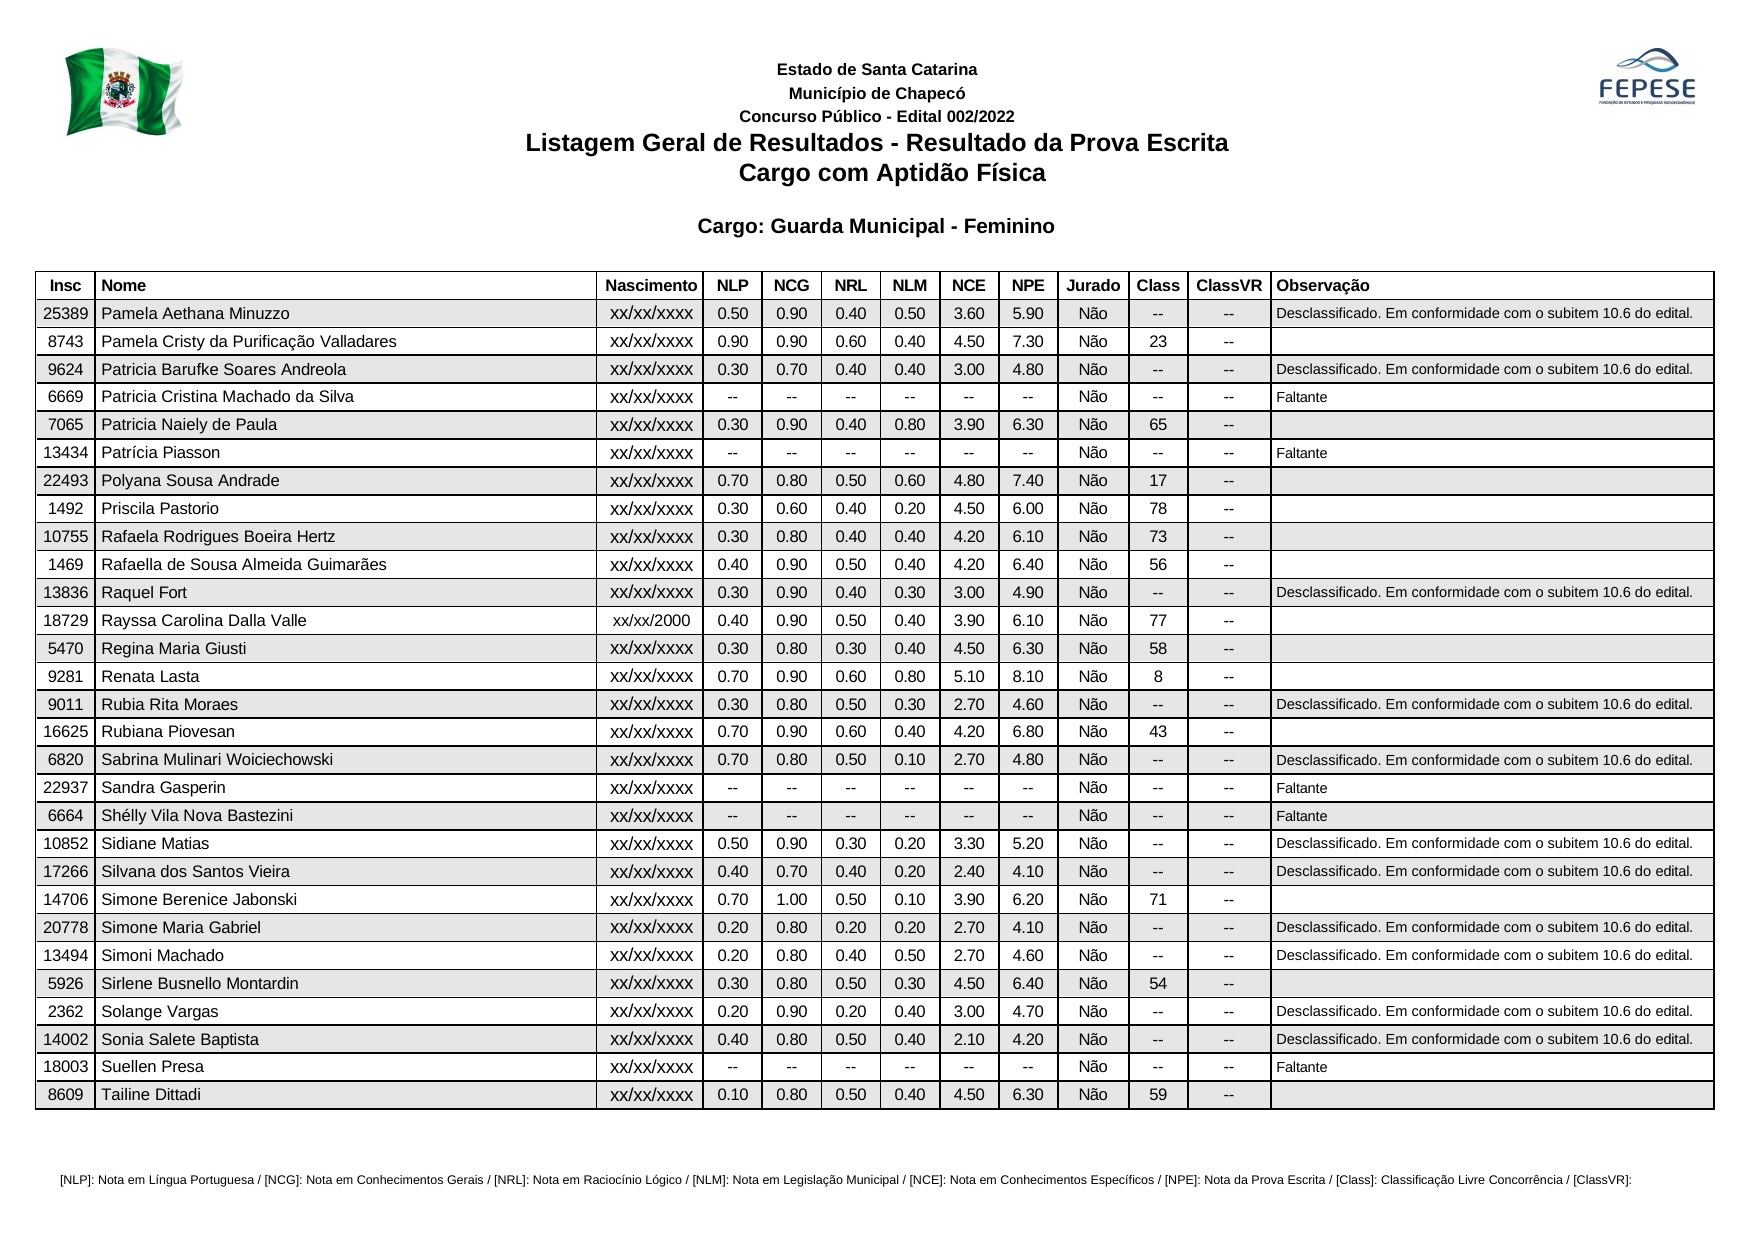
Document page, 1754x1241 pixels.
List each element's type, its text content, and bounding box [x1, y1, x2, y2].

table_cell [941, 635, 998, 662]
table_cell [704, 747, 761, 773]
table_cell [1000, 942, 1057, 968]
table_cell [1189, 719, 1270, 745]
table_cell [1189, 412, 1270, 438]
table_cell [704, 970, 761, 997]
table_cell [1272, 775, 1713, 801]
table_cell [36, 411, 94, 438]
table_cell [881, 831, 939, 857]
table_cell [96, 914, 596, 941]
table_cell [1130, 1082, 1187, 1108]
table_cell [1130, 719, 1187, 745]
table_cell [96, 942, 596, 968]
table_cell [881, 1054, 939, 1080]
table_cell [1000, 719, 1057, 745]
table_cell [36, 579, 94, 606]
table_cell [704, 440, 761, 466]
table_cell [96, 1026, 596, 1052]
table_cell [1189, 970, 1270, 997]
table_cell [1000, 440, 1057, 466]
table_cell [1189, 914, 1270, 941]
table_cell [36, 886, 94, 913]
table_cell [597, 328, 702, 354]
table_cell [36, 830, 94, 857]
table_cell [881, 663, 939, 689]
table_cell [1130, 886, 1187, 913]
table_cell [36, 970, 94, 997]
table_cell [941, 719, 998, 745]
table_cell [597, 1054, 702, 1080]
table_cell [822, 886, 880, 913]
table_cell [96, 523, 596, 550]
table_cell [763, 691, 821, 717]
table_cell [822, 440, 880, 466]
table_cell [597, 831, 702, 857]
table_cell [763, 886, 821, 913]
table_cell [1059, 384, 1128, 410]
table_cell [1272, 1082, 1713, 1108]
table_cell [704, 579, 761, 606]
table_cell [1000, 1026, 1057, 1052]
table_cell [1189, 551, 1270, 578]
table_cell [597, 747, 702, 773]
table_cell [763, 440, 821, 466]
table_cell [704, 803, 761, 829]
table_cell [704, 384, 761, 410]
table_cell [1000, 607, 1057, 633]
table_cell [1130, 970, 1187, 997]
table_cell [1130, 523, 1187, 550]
table_header Jurado [1059, 272, 1128, 298]
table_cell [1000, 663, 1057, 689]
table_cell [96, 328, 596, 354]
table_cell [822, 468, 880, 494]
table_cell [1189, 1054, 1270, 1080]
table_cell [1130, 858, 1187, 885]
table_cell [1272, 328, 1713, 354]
table_header ClassVR [1189, 272, 1270, 298]
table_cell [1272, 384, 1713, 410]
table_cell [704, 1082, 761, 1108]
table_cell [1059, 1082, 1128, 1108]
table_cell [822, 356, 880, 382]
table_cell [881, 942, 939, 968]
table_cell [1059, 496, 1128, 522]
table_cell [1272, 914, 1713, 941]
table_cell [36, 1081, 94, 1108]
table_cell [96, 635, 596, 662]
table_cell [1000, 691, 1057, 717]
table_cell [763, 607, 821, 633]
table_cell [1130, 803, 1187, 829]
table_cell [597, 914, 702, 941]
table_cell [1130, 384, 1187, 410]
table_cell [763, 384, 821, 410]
table_header Class [1130, 272, 1187, 298]
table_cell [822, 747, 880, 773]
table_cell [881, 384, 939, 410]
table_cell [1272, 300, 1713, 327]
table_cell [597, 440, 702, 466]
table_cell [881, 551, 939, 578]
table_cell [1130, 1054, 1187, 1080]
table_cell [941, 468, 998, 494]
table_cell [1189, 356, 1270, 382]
table_header NPE [1000, 272, 1057, 298]
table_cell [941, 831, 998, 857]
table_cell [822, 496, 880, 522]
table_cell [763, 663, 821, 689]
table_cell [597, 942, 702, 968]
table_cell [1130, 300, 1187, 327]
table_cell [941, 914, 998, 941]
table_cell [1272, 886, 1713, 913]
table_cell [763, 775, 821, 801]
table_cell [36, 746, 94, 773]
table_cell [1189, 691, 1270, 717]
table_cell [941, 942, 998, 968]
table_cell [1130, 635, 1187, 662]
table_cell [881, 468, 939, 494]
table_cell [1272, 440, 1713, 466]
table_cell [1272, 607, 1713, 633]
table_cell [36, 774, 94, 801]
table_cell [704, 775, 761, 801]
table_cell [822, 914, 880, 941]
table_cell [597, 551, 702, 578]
table_header NLP [704, 272, 761, 298]
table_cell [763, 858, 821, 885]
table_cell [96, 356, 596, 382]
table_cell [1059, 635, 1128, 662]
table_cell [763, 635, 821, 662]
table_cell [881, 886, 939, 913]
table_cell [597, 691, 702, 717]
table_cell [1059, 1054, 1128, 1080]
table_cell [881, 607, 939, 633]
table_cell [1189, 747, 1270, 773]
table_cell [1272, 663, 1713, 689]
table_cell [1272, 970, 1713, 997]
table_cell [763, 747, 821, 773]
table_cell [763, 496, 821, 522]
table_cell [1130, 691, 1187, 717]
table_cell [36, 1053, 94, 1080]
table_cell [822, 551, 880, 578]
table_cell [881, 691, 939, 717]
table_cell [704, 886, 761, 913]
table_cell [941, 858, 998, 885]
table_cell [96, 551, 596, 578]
table_cell 25389 [36, 300, 94, 326]
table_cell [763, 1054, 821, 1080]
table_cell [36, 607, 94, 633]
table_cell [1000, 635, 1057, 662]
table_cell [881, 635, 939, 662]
table_header NLM [881, 272, 939, 298]
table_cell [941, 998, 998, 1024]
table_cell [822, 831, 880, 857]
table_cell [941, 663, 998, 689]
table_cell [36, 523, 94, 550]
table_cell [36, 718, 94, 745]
table_header NCG [763, 272, 821, 298]
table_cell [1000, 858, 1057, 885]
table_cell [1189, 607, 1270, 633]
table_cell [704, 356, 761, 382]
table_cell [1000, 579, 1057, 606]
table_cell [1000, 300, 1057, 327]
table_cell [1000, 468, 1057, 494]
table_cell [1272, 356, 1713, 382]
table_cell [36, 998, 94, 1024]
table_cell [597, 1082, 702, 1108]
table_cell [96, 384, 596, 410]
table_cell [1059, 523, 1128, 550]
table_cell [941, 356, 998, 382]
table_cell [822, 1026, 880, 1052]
table_header NCE [941, 272, 998, 298]
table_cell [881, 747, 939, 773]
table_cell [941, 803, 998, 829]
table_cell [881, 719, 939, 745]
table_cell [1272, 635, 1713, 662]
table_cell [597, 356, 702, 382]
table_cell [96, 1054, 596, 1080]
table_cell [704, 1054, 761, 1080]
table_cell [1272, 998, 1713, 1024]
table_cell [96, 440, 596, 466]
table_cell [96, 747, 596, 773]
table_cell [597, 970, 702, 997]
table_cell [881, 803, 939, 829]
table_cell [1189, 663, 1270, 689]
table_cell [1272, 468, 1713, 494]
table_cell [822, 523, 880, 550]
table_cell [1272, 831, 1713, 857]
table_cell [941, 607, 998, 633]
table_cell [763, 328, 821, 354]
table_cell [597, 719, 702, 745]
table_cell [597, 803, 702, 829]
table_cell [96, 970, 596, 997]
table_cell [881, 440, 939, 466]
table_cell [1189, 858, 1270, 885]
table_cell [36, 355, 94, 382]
table_header Insc [36, 272, 94, 298]
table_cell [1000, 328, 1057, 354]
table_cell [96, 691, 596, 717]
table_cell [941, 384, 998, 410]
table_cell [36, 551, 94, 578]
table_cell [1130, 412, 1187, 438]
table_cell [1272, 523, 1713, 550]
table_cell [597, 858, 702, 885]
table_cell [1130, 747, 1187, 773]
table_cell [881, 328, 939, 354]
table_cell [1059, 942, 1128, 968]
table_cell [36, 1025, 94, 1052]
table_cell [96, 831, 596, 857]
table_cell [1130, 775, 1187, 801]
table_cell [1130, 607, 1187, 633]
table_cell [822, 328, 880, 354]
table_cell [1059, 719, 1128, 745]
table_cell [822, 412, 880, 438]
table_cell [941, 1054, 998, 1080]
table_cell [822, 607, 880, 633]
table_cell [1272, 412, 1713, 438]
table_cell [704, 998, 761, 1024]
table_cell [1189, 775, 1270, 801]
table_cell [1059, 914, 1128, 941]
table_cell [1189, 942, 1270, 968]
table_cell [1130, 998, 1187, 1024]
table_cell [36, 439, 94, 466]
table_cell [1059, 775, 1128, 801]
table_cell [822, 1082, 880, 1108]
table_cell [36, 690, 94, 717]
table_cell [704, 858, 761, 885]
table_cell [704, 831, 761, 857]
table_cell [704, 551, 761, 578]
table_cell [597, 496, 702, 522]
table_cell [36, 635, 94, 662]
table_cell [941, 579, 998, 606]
table_cell 0.40 [822, 300, 880, 326]
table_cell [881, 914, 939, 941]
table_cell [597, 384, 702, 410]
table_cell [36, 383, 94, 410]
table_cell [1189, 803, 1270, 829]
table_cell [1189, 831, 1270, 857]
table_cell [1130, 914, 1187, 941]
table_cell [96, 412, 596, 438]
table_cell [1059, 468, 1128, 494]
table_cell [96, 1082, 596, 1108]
table_cell 0.90 [763, 300, 821, 326]
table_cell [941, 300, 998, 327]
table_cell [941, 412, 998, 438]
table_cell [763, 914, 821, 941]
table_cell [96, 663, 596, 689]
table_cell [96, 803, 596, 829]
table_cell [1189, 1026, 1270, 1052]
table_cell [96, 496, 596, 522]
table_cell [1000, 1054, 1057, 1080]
table_header Nome [96, 272, 596, 298]
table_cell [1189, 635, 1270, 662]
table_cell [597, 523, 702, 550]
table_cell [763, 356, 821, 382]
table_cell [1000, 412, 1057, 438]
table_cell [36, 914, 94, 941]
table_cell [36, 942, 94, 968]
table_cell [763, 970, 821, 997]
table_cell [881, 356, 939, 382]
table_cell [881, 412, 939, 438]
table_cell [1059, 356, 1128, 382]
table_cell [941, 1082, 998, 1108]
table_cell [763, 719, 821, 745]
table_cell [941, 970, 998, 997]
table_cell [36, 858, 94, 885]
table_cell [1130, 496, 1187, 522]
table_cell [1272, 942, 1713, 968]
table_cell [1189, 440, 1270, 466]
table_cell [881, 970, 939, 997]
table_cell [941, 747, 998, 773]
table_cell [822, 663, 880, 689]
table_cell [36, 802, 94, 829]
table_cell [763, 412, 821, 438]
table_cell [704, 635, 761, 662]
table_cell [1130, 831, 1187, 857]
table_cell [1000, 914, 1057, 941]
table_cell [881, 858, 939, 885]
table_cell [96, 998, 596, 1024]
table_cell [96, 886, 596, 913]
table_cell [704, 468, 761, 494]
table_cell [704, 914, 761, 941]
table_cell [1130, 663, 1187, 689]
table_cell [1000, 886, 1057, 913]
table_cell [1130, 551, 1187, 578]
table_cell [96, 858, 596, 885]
table_cell xx/xx/xxxx [597, 300, 702, 326]
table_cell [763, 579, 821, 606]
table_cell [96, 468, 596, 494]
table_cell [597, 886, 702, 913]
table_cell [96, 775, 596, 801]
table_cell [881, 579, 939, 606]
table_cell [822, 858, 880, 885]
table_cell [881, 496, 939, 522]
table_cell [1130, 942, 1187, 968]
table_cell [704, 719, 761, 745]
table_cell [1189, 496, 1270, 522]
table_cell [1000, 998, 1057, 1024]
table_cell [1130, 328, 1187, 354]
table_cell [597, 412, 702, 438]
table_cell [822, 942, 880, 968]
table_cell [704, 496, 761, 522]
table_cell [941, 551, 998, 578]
table_cell Pamela Aethana Minuzzo [96, 300, 596, 326]
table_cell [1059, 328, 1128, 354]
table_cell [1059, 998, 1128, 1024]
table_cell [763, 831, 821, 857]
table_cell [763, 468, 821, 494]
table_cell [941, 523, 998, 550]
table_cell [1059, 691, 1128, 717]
table_header NRL [822, 272, 880, 298]
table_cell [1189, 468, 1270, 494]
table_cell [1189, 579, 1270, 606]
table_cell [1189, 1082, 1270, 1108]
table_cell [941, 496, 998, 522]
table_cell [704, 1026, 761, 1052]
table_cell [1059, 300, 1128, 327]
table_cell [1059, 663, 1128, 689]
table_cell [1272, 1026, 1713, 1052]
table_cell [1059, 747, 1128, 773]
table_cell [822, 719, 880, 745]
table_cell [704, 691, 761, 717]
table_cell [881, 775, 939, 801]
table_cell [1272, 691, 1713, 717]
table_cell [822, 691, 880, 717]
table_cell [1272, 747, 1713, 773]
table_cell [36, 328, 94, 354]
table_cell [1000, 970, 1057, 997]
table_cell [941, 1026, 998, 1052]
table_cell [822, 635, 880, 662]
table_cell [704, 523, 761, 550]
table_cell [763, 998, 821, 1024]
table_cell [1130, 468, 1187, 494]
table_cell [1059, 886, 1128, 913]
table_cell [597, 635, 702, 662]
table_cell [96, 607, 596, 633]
table_cell 0.50 [881, 300, 939, 326]
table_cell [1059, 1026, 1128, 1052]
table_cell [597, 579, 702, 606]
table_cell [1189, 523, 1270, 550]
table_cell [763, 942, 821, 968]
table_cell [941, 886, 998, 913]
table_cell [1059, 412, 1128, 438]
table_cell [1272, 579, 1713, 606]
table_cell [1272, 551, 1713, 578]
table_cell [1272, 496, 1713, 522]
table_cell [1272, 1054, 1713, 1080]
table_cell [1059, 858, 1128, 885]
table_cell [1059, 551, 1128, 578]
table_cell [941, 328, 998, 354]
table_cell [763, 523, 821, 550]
picture [65, 47, 184, 136]
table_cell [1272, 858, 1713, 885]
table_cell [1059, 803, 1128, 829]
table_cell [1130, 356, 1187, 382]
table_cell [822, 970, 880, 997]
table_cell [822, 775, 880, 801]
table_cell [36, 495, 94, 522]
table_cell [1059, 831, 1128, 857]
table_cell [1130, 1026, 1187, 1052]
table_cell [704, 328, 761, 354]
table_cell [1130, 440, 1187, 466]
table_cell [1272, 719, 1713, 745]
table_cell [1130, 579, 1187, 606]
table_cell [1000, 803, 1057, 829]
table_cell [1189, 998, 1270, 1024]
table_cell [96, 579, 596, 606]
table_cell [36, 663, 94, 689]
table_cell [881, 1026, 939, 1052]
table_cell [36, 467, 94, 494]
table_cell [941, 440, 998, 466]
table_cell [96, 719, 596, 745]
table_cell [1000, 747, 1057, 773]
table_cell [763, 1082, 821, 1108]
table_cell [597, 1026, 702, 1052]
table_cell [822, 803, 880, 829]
picture [1599, 48, 1695, 105]
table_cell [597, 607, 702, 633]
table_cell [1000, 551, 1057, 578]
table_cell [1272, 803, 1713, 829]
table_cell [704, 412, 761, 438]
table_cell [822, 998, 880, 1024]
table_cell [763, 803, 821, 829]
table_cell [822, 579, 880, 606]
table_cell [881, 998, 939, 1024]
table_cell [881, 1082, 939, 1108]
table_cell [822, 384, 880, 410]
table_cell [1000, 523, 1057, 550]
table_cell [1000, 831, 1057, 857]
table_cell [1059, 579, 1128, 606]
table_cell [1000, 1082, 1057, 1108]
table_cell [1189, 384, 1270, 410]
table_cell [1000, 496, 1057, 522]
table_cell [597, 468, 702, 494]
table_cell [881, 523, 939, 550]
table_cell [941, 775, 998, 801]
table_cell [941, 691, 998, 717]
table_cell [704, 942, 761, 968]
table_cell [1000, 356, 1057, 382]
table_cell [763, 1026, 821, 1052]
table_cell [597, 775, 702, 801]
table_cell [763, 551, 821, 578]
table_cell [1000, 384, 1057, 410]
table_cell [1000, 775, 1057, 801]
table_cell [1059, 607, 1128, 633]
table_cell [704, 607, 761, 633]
table_cell 0.50 [704, 300, 761, 326]
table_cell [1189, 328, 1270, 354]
table_header Observação [1272, 272, 1713, 298]
table_header Nascimento [597, 272, 702, 298]
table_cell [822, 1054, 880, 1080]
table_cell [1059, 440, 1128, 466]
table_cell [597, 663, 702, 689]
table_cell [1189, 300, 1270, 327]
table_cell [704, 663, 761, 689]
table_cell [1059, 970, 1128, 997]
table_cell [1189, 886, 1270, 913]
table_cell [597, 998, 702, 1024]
